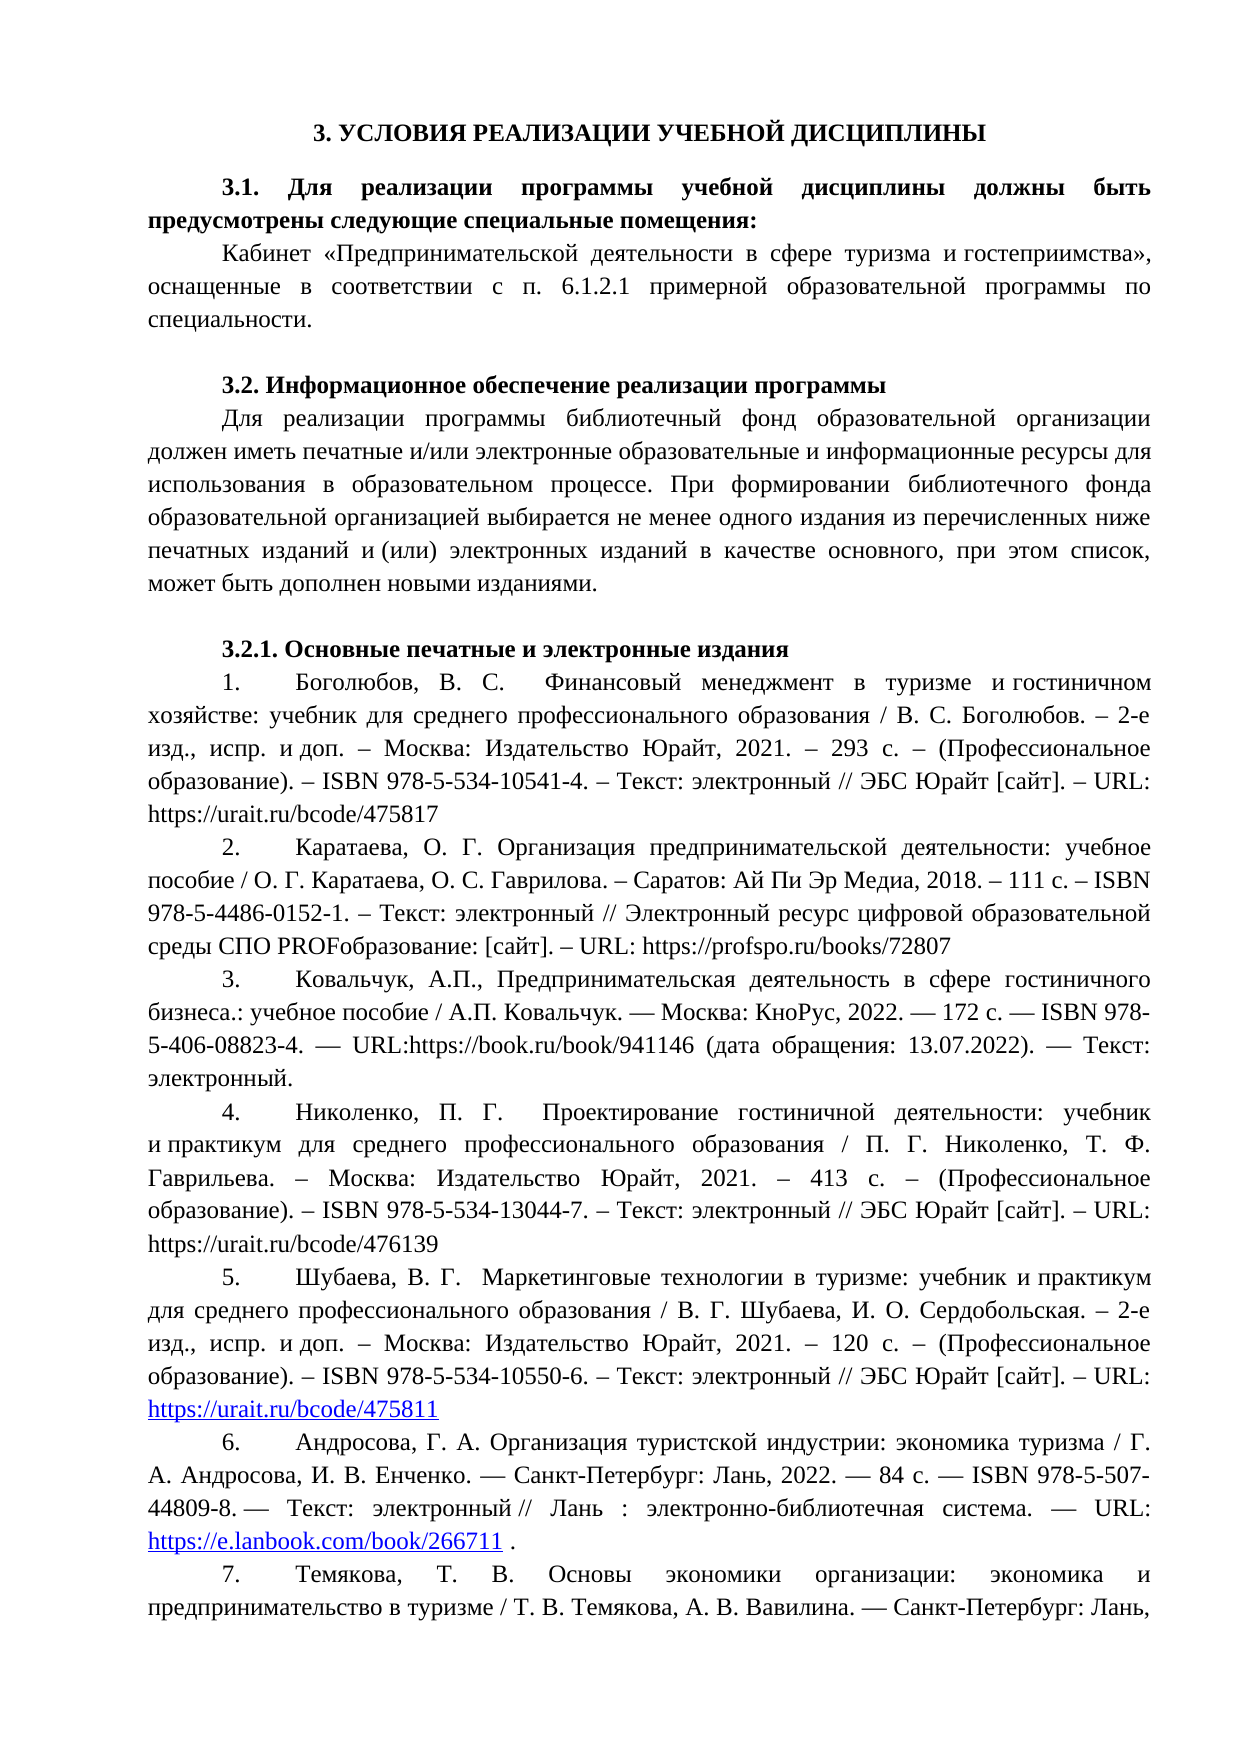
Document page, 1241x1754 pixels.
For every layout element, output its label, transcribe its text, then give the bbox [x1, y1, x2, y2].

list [148, 1559, 1152, 1621]
list Шубаева, В. Г. Маркетинговые технологии в туризме: учебник и практикум для среднего профессионального образования / В. Г. Шубаева, И. О. Сердобольская. – 2-е изд., испр. и доп. – Москва: Издательство Юрайт, 2021. – 120 с. – (Профессиональное образование). – ISBN 978-5-534-10550-6. – Текст: электронный // ЭБС Юрайт [сайт]. – URL: https://urait.ru/bcode/475811 [148, 1262, 1152, 1422]
list Ковальчук, А.П., Предпринимательская деятельность в сфере гостиничного бизнеса.: учебное пособие / А.П. Ковальчук. — Москва: КноРус, 2022. — 172 с. — ISBN 978-5-406-08823-4. — URL:https://book.ru/book/941146 (дата обращения: 13.07.2022). — Текст: электронный. [148, 964, 1152, 1092]
list Каратаева, О. Г. Организация предпринимательской деятельности: учебное пособие / О. Г. Каратаева, О. С. Гаврилова. – Саратов: Ай Пи Эр Медиа, 2018. – 111 c. – ISBN 978-5-4486-0152-1. – Текст: электронный // Электронный ресурс цифровой образовательной среды СПО PROFобразование: [сайт]. – URL: https://profspo.ru/books/72807 [148, 832, 1152, 960]
text Кабинет «Предпринимательской деятельности в сфере туризма и гостеприимства», оснащенные в соответствии с п. 6.1.2.1 примерной образовательной программы по специальности. [148, 238, 1152, 333]
text 3.1. Для реализации программы учебной дисциплины должны быть предусмотрены следующие специальные помещения: [148, 172, 1152, 234]
text 3.2.1. Основные печатные и электронные издания [148, 634, 1152, 663]
list Николенко, П. Г. Проектирование гостиничной деятельности: учебник и практикум для среднего профессионального образования / П. Г. Николенко, Т. Ф. Гаврильева. – Москва: Издательство Юрайт, 2021. – 413 с. – (Профессиональное образование). – ISBN 978-5-534-13044-7. – Текст: электронный // ЭБС Юрайт [сайт]. – URL: https://urait.ru/bcode/476139 [148, 1097, 1152, 1257]
text 3.2. Информационное обеспечение реализации программы [148, 370, 1152, 399]
text Для реализации программы библиотечный фонд образовательной организации должен иметь печатные и/или электронные образовательные и информационные ресурсы для использования в образовательном процессе. При формировании библиотечного фонда образовательной организацией выбирается не менее одного издания из перечисленных ниже печатных изданий и (или) электронных изданий в качестве основного, при этом список, может быть дополнен новыми изданиями. [148, 403, 1152, 597]
list Андросова, Г. А. Организация туристской индустрии: экономика туризма / Г. А. Андросова, И. В. Енченко. — Санкт-Петербург: Лань, 2022. — 84 с. — ISBN 978-5-507-44809-8. — Текст: электронный // Лань : электронно-библиотечная система. — URL: https://e.lanbook.com/book/266711 . [148, 1427, 1152, 1554]
list Боголюбов, В. С. Финансовый менеджмент в туризме и гостиничном хозяйстве: учебник для среднего профессионального образования / В. С. Боголюбов. – 2-е изд., испр. и доп. – Москва: Издательство Юрайт, 2021. – 293 с. – (Профессиональное образование). – ISBN 978-5-534-10541-4. – Текст: электронный // ЭБС Юрайт [сайт]. – URL: https://urait.ru/bcode/475817 [148, 667, 1152, 828]
text 3. УСЛОВИЯ РЕАЛИЗАЦИИ УЧЕБНОЙ ДИСЦИПЛИНЫ [148, 118, 1152, 147]
